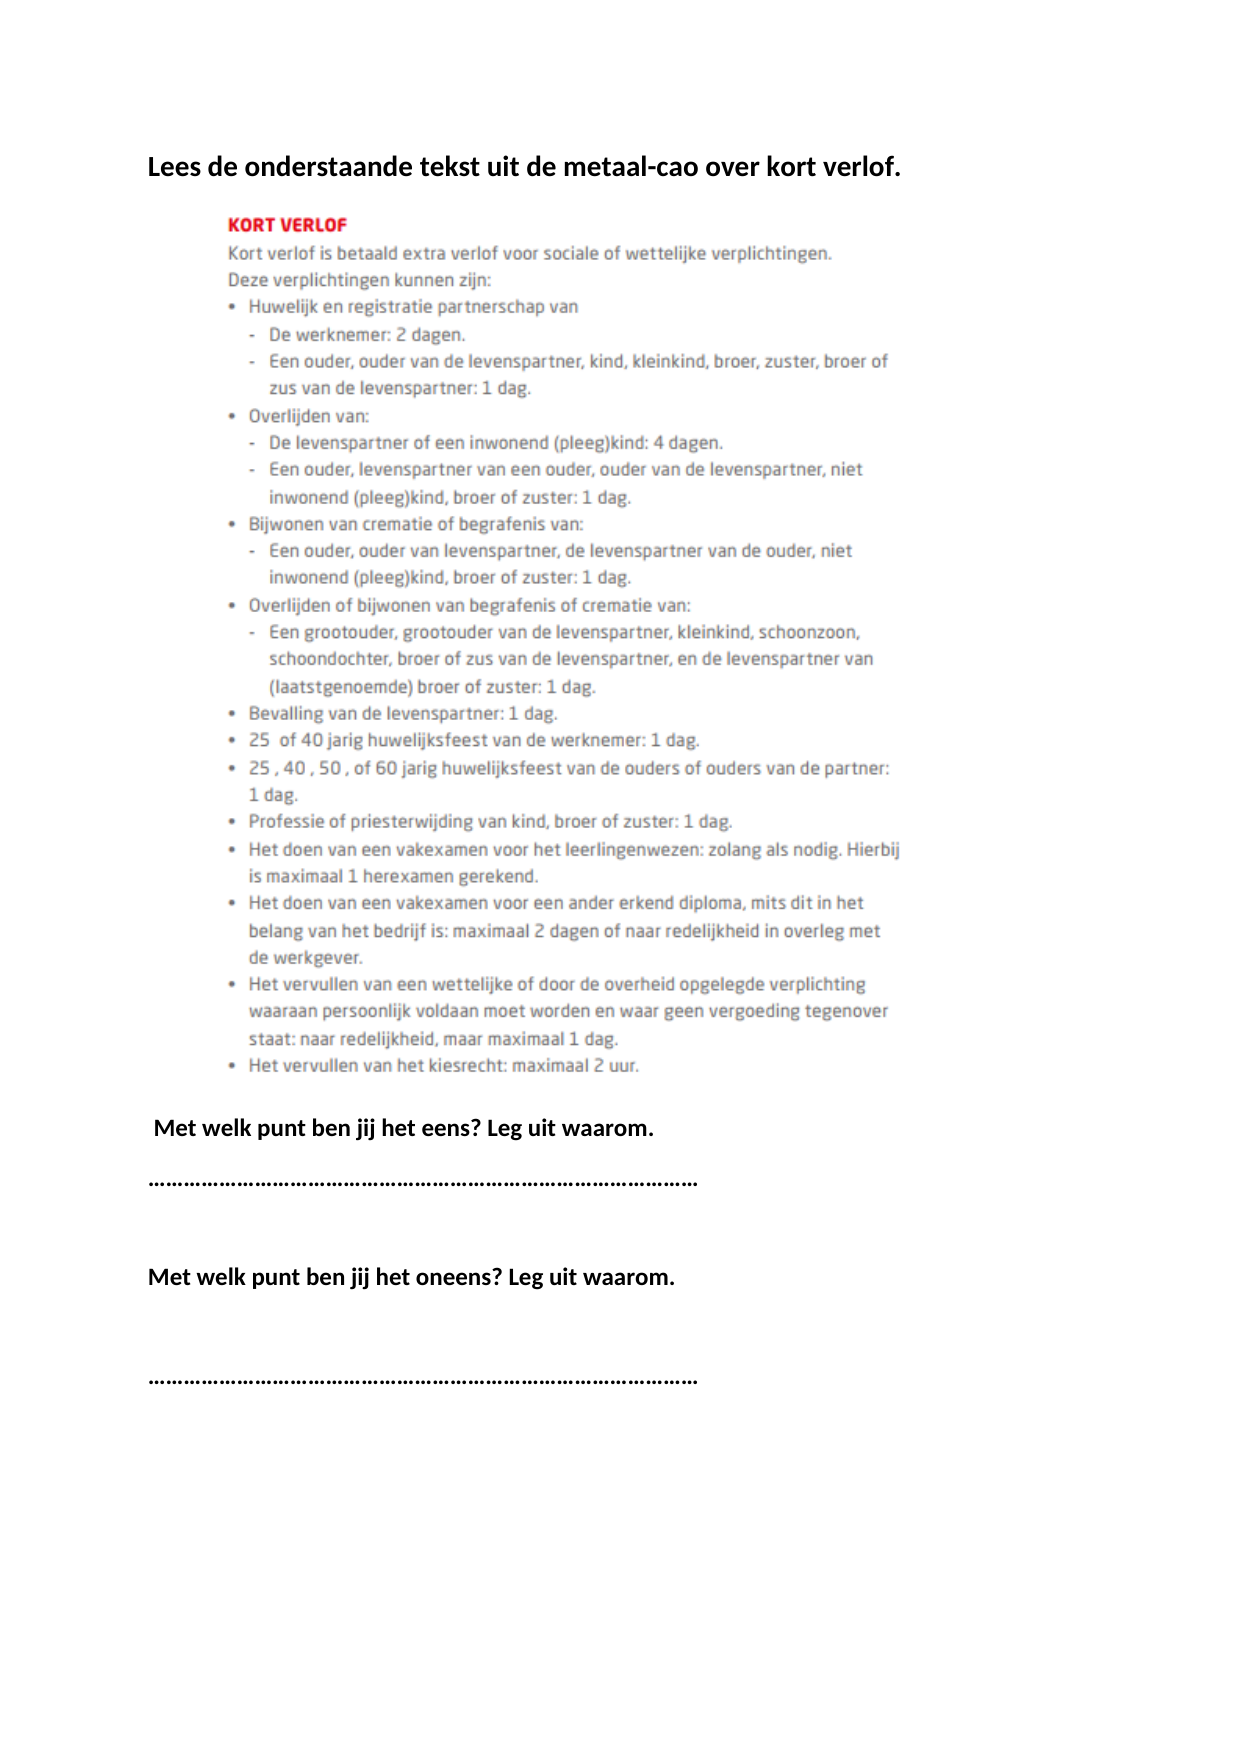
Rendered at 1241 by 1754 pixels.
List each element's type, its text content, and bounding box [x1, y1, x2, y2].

text Met welk punt ben jij het oneens? Leg uit waarom. [148, 1261, 1093, 1292]
text ………………………………………………………………………………… [148, 1162, 1093, 1192]
text Met welk punt ben jij het eens? Leg uit waarom. [148, 1112, 1093, 1143]
picture [147, 202, 990, 1094]
text Lees de onderstaande tekst uit de metaal-cao over kort verlof. [148, 148, 1093, 183]
text ………………………………………………………………………………… [148, 1360, 1093, 1391]
